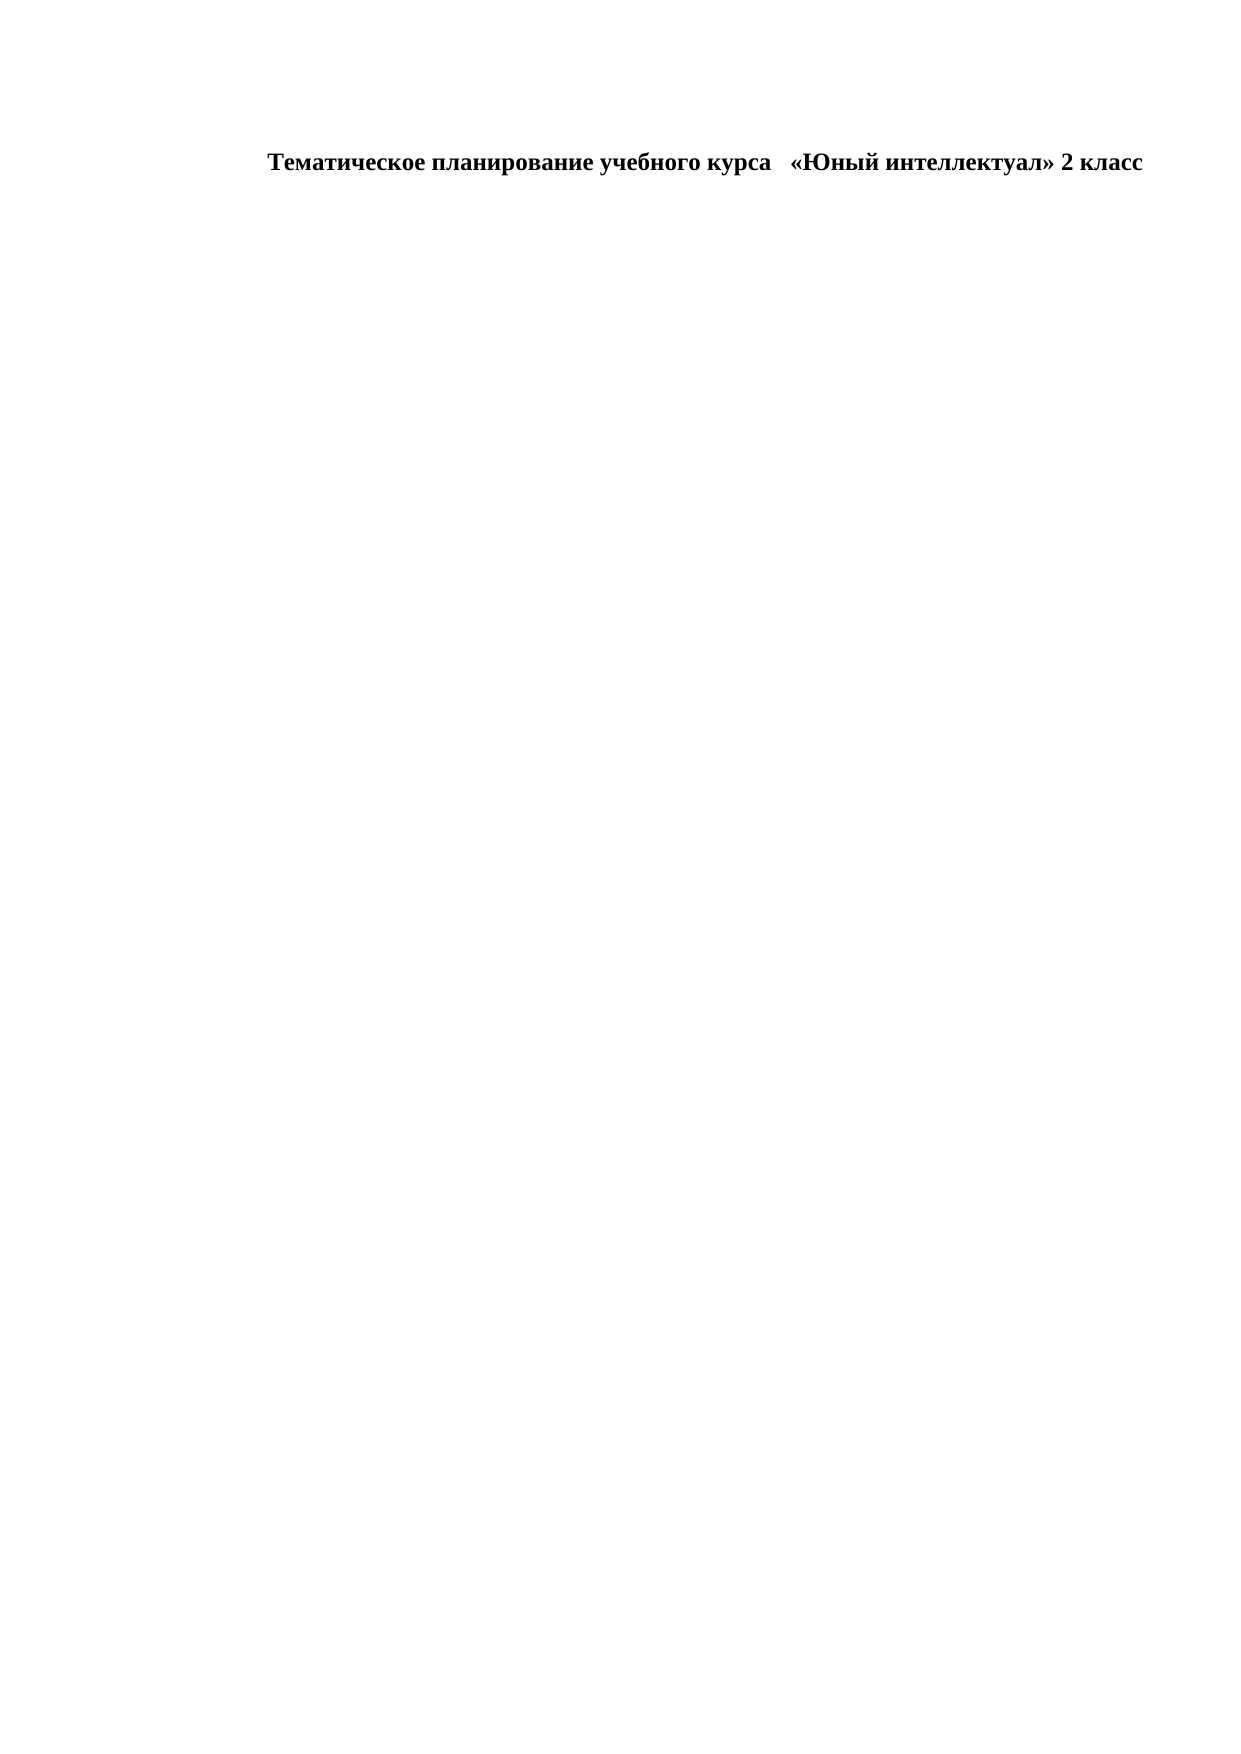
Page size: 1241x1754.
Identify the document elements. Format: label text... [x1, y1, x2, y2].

text Тематическое планирование учебного курса «Юный интеллектуал» 2 класс [177, 147, 1152, 176]
